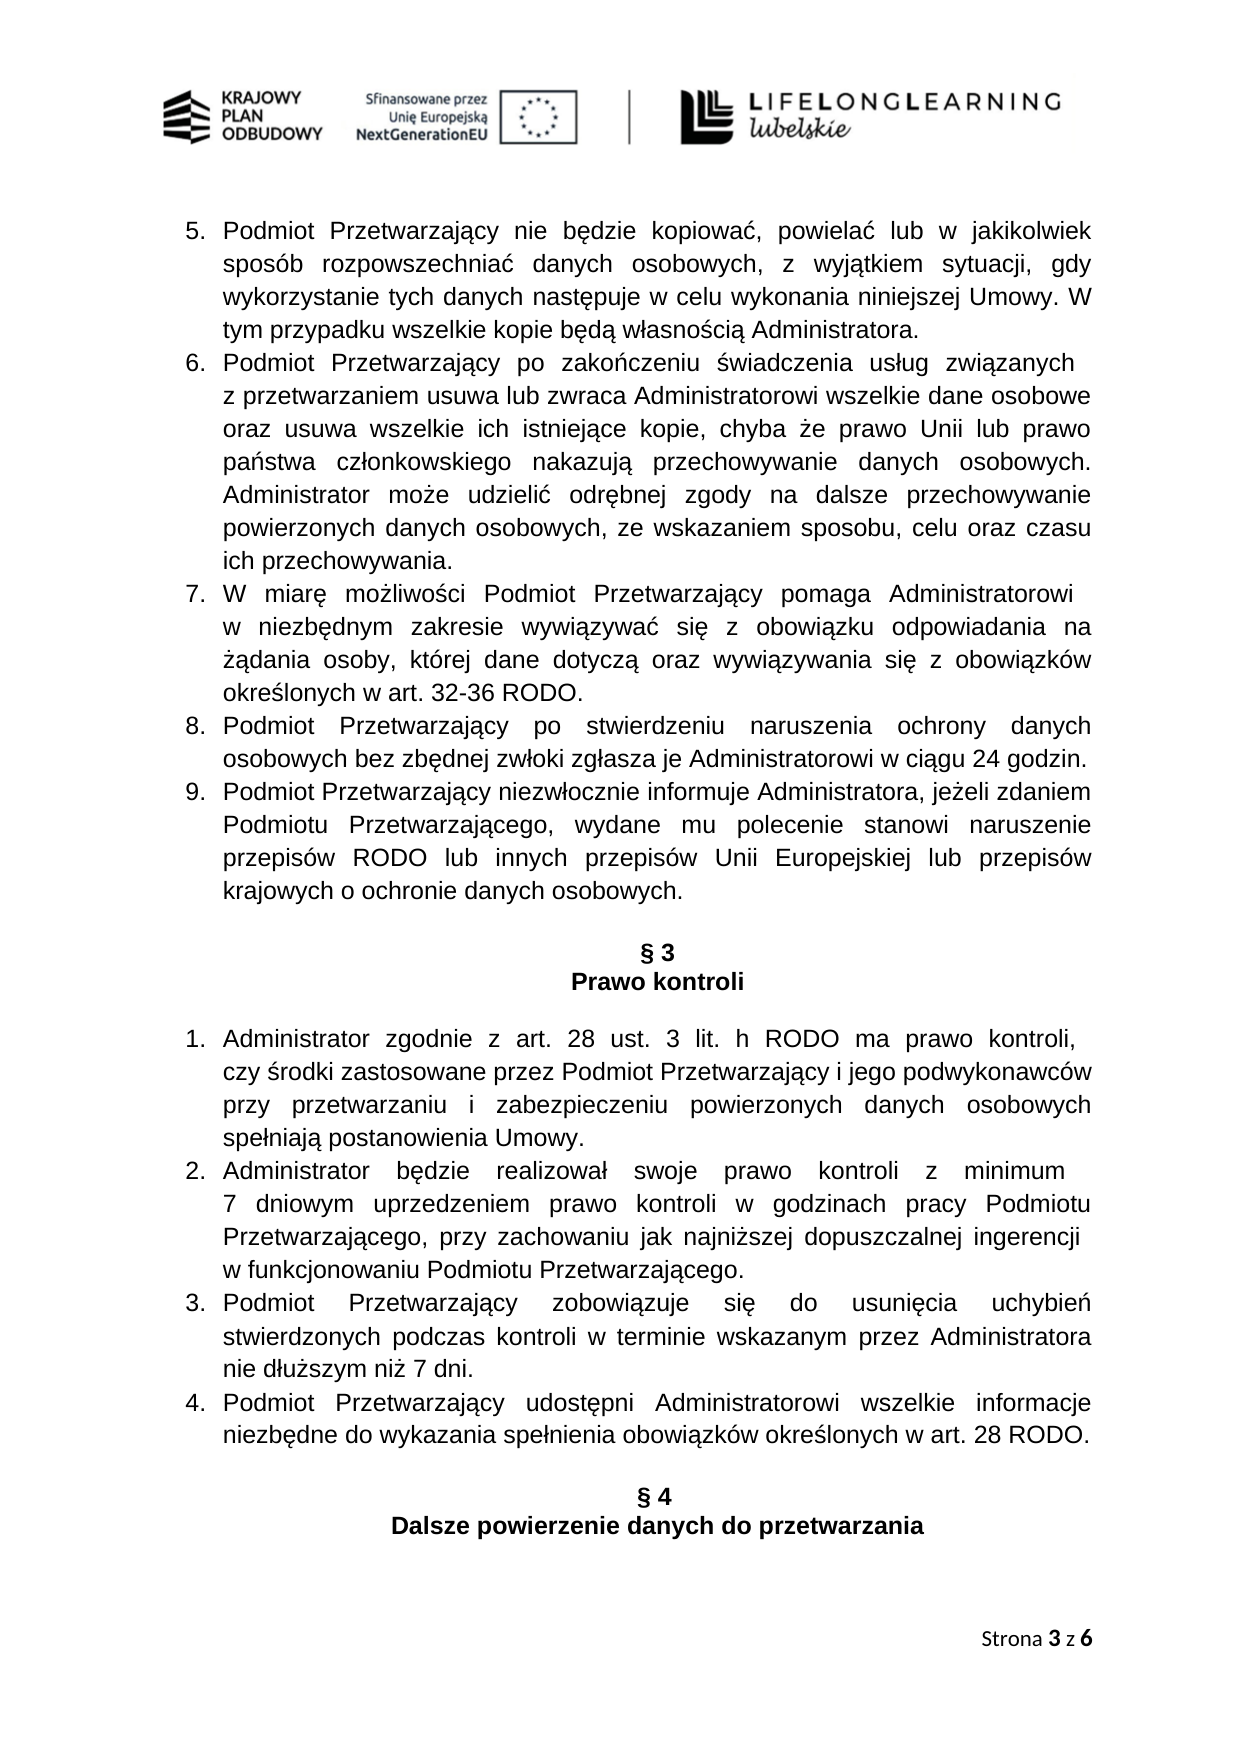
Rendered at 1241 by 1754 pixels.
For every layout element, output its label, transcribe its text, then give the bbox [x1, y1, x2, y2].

text § 3 Prawo kontroli [223, 909, 1093, 996]
list Podmiot Przetwarzający po zakończeniu świadczenia usług związanych z przetwarzaniem usuwa lub zwraca Administratorowi wszelkie dane osobowe oraz usuwa wszelkie ich istniejące kopie, chyba że prawo Unii lub prawo państwa członkowskiego nakazują przechowywanie danych osobowych. Administrator może udzielić odrębnej zgody na dalsze przechowywanie powierzonych danych osobowych, ze wskazaniem sposobu, celu oraz czasu ich przechowywania. [185, 348, 1093, 575]
list W miarę możliwości Podmiot Przetwarzający pomaga Administratorowi w niezbędnym zakresie wywiązywać się z obowiązku odpowiadania na żądania osoby, której dane dotyczą oraz wywiązywania się z obowiązków określonych w art. 32-36 RODO. [185, 579, 1093, 707]
list Podmiot Przetwarzający niezwłocznie informuje Administratora, jeżeli zdaniem Podmiotu Przetwarzającego, wydane mu polecenie stanowi naruszenie przepisów RODO lub innych przepisów Unii Europejskiej lub przepisów krajowych o ochronie danych osobowych. [185, 777, 1093, 905]
text § 4 Dalsze powierzenie danych do przetwarzania [223, 1453, 1093, 1540]
list Podmiot Przetwarzający zobowiązuje się do usunięcia uchybień stwierdzonych podczas kontroli w terminie wskazanym przez Administratora nie dłuższym niż 7 dni. [185, 1288, 1093, 1383]
list Podmiot Przetwarzający po stwierdzeniu naruszenia ochrony danych osobowych bez zbędnej zwłoki zgłasza je Administratorowi w ciągu 24 godzin. [185, 711, 1093, 773]
list Administrator będzie realizował swoje prawo kontroli z minimum 7 dniowym uprzedzeniem prawo kontroli w godzinach pracy Podmiotu Przetwarzającego, przy zachowaniu jak najniższej dopuszczalnej ingerencji w funkcjonowaniu Podmiotu Przetwarzającego. [185, 1156, 1093, 1284]
picture [147, 73, 1076, 160]
list Administrator zgodnie z art. 28 ust. 3 lit. h RODO ma prawo kontroli, czy środki zastosowane przez Podmiot Przetwarzający i jego podwykonawców przy przetwarzaniu i zabezpieczeniu powierzonych danych osobowych spełniają postanowienia Umowy. [185, 1024, 1093, 1152]
list Podmiot Przetwarzający udostępni Administratorowi wszelkie informacje niezbędne do wykazania spełnienia obowiązków określonych w art. 28 RODO. [185, 1387, 1093, 1449]
list Podmiot Przetwarzający nie będzie kopiować, powielać lub w jakikolwiek sposób rozpowszechniać danych osobowych, z wyjątkiem sytuacji, gdy wykorzystanie tych danych następuje w celu wykonania niniejszej Umowy. W tym przypadku wszelkie kopie będą własnością Administratora. [185, 216, 1093, 344]
